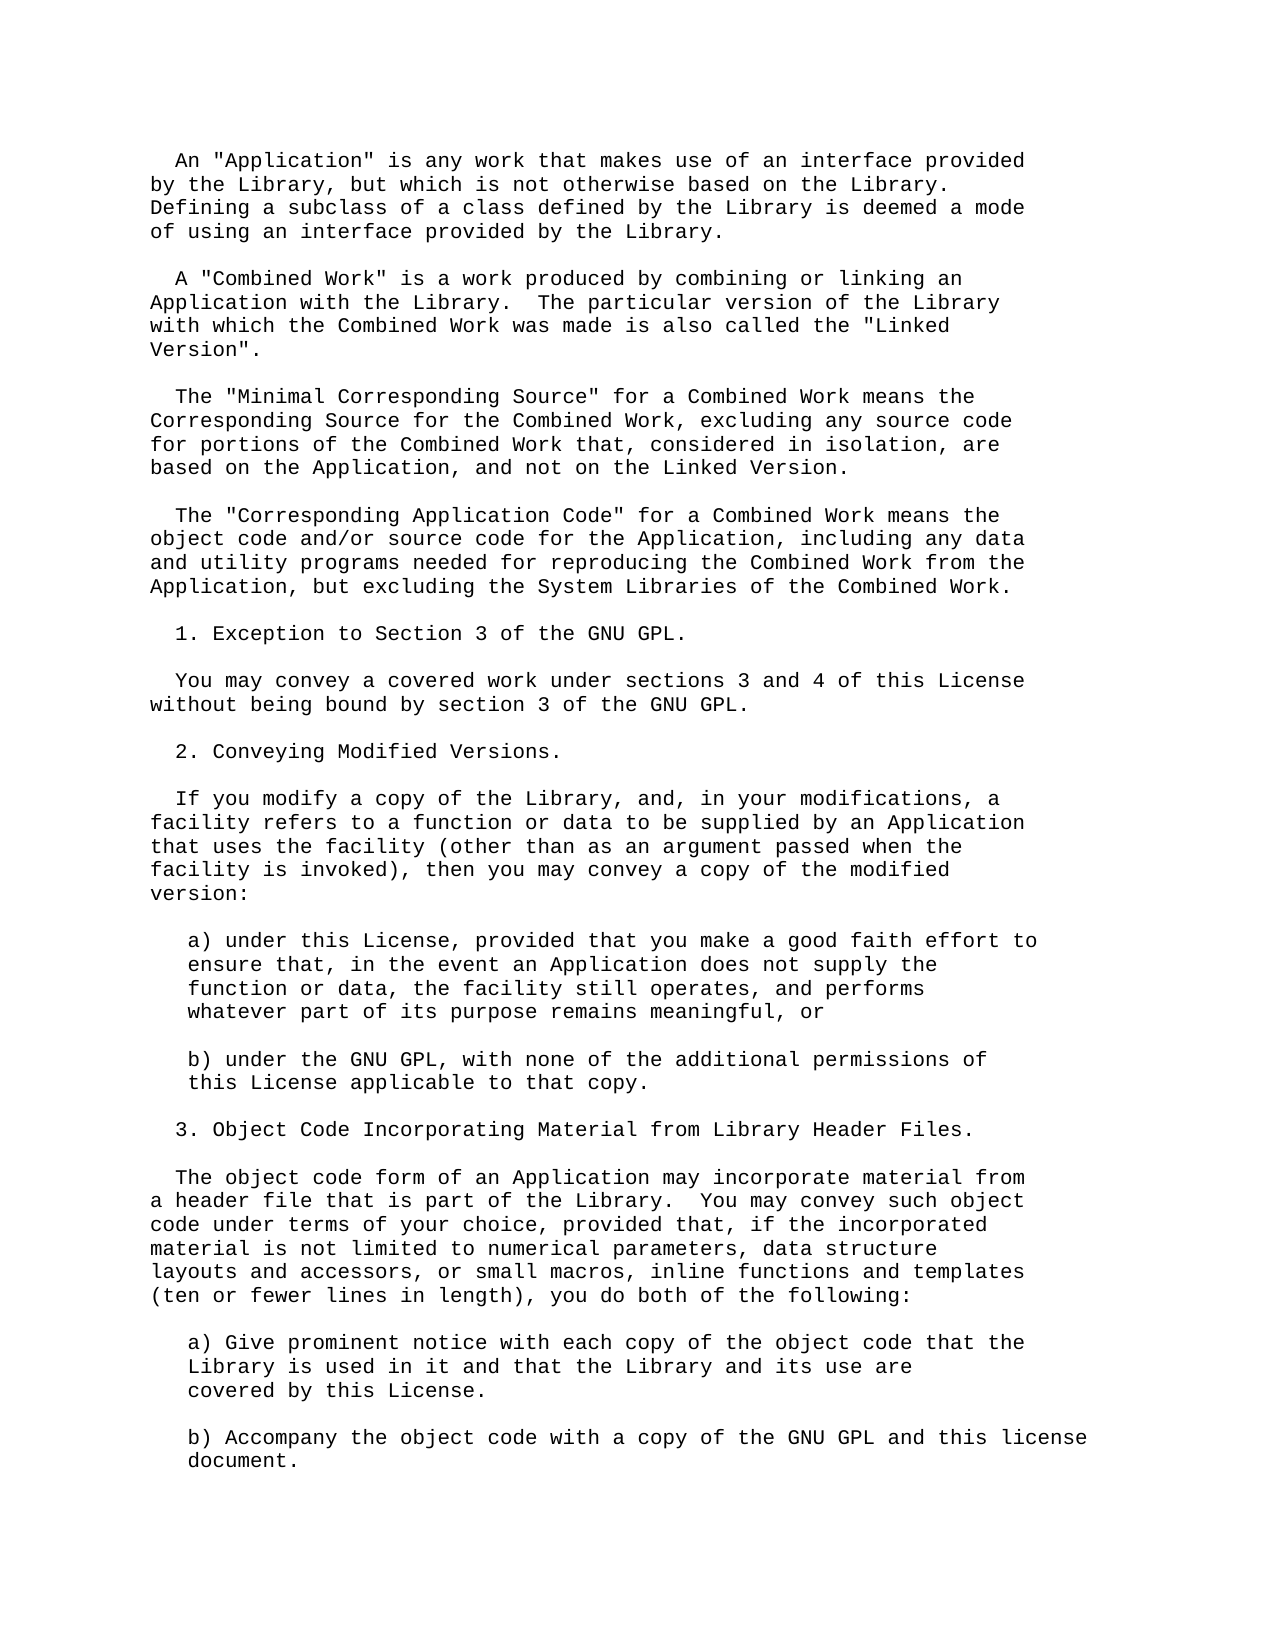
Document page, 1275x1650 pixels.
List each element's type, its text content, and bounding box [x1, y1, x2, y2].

text The object code form of an Application may incorporate material from [150, 1167, 1125, 1190]
text with which the Combined Work was made is also called the "Linked [150, 316, 1125, 339]
text that uses the facility (other than as an argument passed when the [150, 836, 1125, 859]
text and utility programs needed for reproducing the Combined Work from the [150, 552, 1125, 576]
text function or data, the facility still operates, and performs [150, 978, 1125, 1001]
text based on the Application, and not on the Linked Version. [150, 457, 1125, 481]
text a) Give prominent notice with each copy of the object code that the [150, 1332, 1125, 1356]
text object code and/or source code for the Application, including any data [150, 528, 1125, 552]
text a header file that is part of the Library. You may convey such object [150, 1190, 1125, 1214]
text Application, but excluding the System Libraries of the Combined Work. [150, 576, 1125, 599]
text covered by this License. [150, 1379, 1125, 1403]
text ensure that, in the event an Application does not supply the [150, 954, 1125, 978]
text Version". [150, 339, 1125, 363]
text whatever part of its purpose remains meaningful, or [150, 1001, 1125, 1025]
text by the Library, but which is not otherwise based on the Library. [150, 174, 1125, 197]
text without being bound by section 3 of the GNU GPL. [150, 694, 1125, 717]
text for portions of the Combined Work that, considered in isolation, are [150, 434, 1125, 457]
text Application with the Library. The particular version of the Library [150, 292, 1125, 316]
text Corresponding Source for the Combined Work, excluding any source code [150, 410, 1125, 434]
text 2. Conveying Modified Versions. [150, 741, 1125, 765]
text material is not limited to numerical parameters, data structure [150, 1238, 1125, 1261]
text 3. Object Code Incorporating Material from Library Header Files. [150, 1119, 1125, 1143]
text this License applicable to that copy. [150, 1072, 1125, 1096]
text 1. Exception to Section 3 of the GNU GPL. [150, 623, 1125, 647]
text The "Minimal Corresponding Source" for a Combined Work means the [150, 386, 1125, 410]
text The "Corresponding Application Code" for a Combined Work means the [150, 505, 1125, 528]
text Library is used in it and that the Library and its use are [150, 1356, 1125, 1379]
text b) Accompany the object code with a copy of the GNU GPL and this license [150, 1427, 1125, 1451]
text A "Combined Work" is a work produced by combining or linking an [150, 268, 1125, 292]
text (ten or fewer lines in length), you do both of the following: [150, 1285, 1125, 1309]
text You may convey a covered work under sections 3 and 4 of this License [150, 670, 1125, 694]
text version: [150, 883, 1125, 907]
text facility refers to a function or data to be supplied by an Application [150, 812, 1125, 836]
text document. [150, 1451, 1125, 1474]
text Defining a subclass of a class defined by the Library is deemed a mode [150, 197, 1125, 221]
text b) under the GNU GPL, with none of the additional permissions of [150, 1048, 1125, 1072]
text layouts and accessors, or small macros, inline functions and templates [150, 1261, 1125, 1285]
text If you modify a copy of the Library, and, in your modifications, a [150, 788, 1125, 812]
text An "Application" is any work that makes use of an interface provided [150, 150, 1125, 174]
text of using an interface provided by the Library. [150, 221, 1125, 244]
text facility is invoked), then you may convey a copy of the modified [150, 859, 1125, 883]
text a) under this License, provided that you make a good faith effort to [150, 930, 1125, 954]
text code under terms of your choice, provided that, if the incorporated [150, 1214, 1125, 1238]
